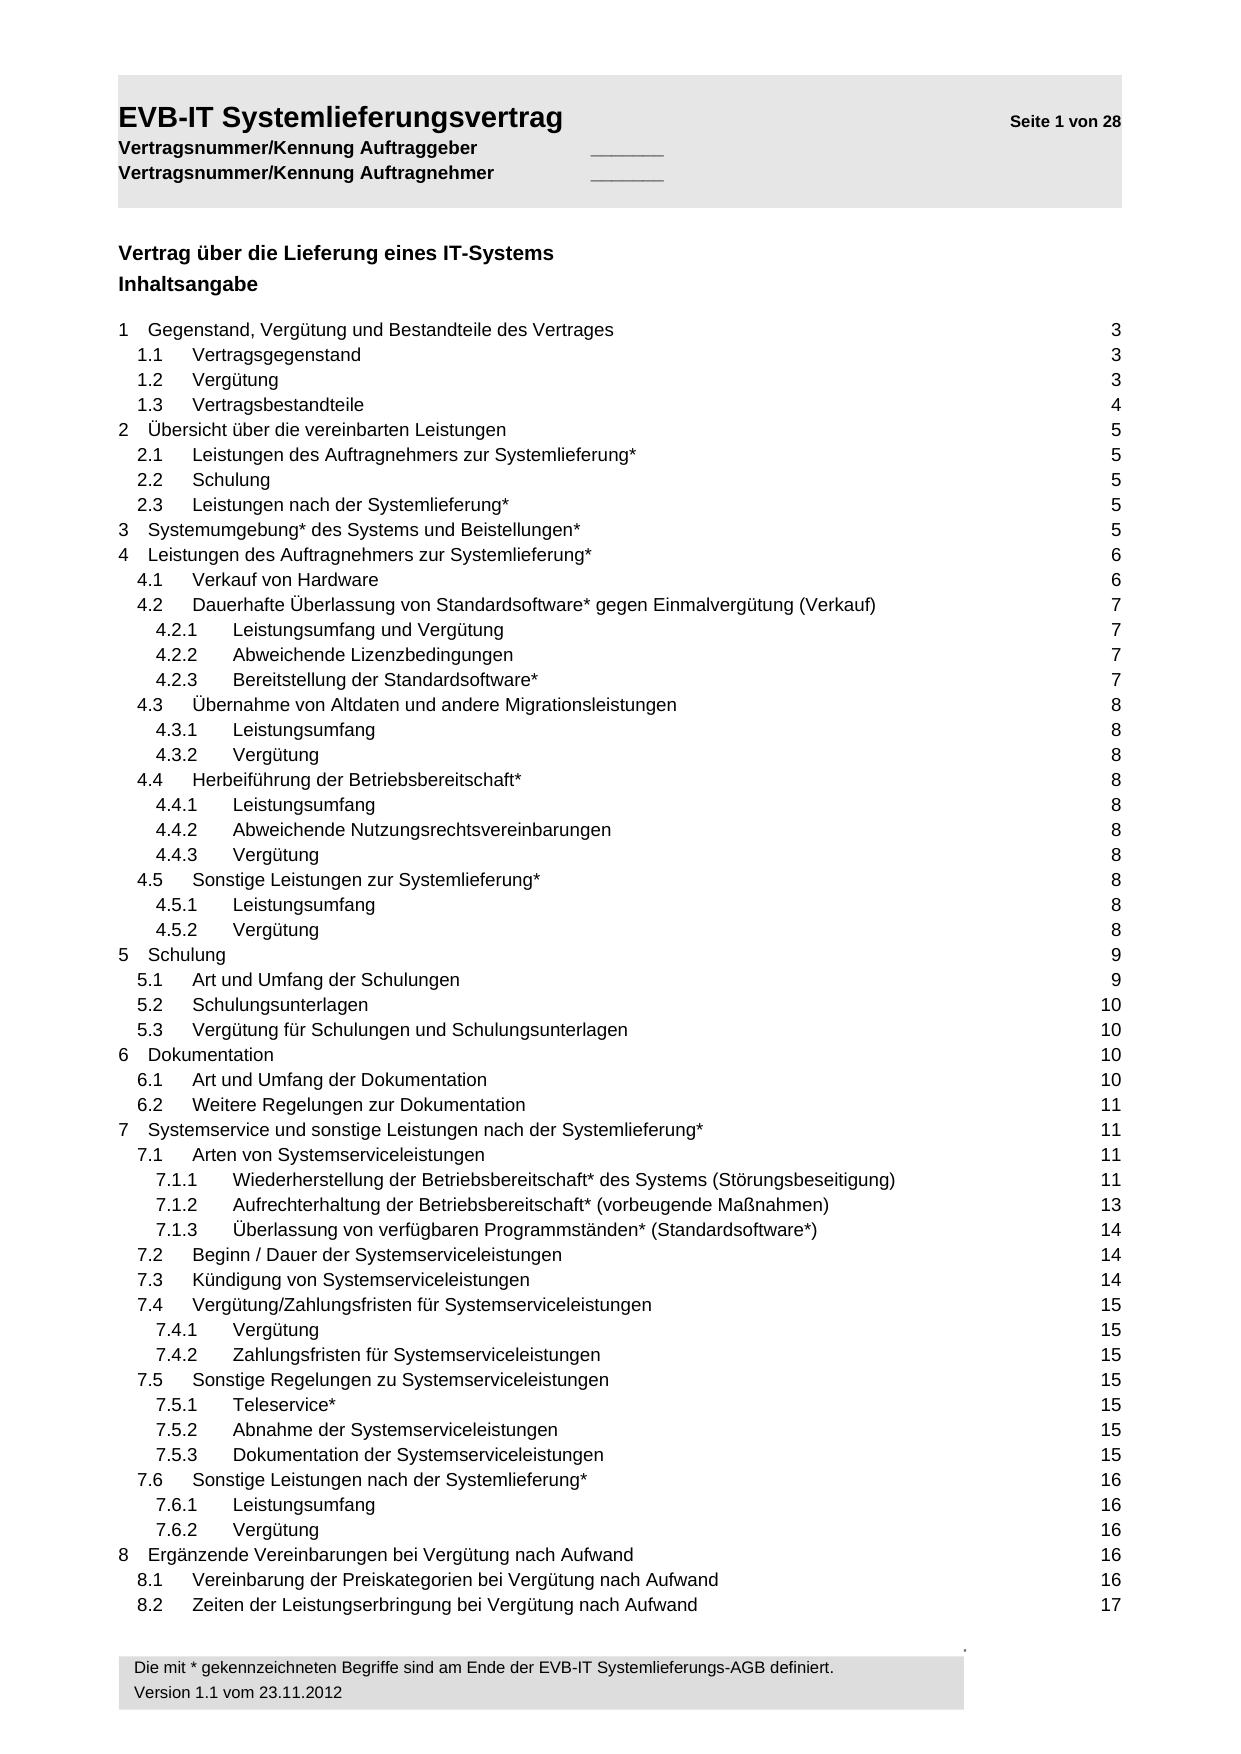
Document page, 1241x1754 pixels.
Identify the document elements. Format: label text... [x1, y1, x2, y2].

text 8.2 Zeiten der Leistungserbringung bei Vergütung nach Aufwand 17 [137, 1590, 1122, 1615]
text 4.3.1 Leistungsumfang 8 [156, 715, 1122, 740]
text 5 Schulung 9 [118, 940, 1122, 965]
text 1.2 Vergütung 3 [137, 365, 1122, 390]
text 3 Systemumgebung* des Systems und Beistellungen* 5 [118, 515, 1122, 540]
text 1 Gegenstand, Vergütung und Bestandteile des Vertrages 3 [118, 315, 1122, 340]
text 5.3 Vergütung für Schulungen und Schulungsunterlagen 10 [137, 1015, 1122, 1040]
text 6.1 Art und Umfang der Dokumentation 10 [137, 1065, 1122, 1090]
text Vertrag über die Lieferung eines IT-Systems [118, 240, 1122, 265]
text 7.5.2 Abnahme der Systemserviceleistungen 15 [156, 1415, 1122, 1440]
text Inhaltsangabe [118, 271, 1122, 296]
text 2.3 Leistungen nach der Systemlieferung* 5 [137, 490, 1122, 515]
text 4.2.1 Leistungsumfang und Vergütung 7 [156, 615, 1122, 640]
text 4.3 Übernahme von Altdaten und andere Migrationsleistungen 8 [137, 690, 1122, 715]
text 7.2 Beginn / Dauer der Systemserviceleistungen 14 [137, 1240, 1122, 1265]
text 4.2.3 Bereitstellung der Standardsoftware* 7 [156, 665, 1122, 690]
text 8.1 Vereinbarung der Preiskategorien bei Vergütung nach Aufwand 16 [137, 1565, 1122, 1590]
text 2.2 Schulung 5 [137, 465, 1122, 490]
text 7.5 Sonstige Regelungen zu Systemserviceleistungen 15 [137, 1365, 1122, 1390]
text 7.6 Sonstige Leistungen nach der Systemlieferung* 16 [137, 1465, 1122, 1490]
text 4.4.3 Vergütung 8 [156, 840, 1122, 865]
text 4.3.2 Vergütung 8 [156, 740, 1122, 765]
text 7.1 Arten von Systemserviceleistungen 11 [137, 1140, 1122, 1165]
text 4.5.2 Vergütung 8 [156, 915, 1122, 940]
text 7.3 Kündigung von Systemserviceleistungen 14 [137, 1265, 1122, 1290]
text 7.1.3 Überlassung von verfügbaren Programmständen* (Standardsoftware*) 14 [156, 1215, 1122, 1240]
text 1.3 Vertragsbestandteile 4 [137, 390, 1122, 415]
text 4.4 Herbeiführung der Betriebsbereitschaft* 8 [137, 765, 1122, 790]
text 1.1 Vertragsgegenstand 3 [137, 340, 1122, 365]
text 8 Ergänzende Vereinbarungen bei Vergütung nach Aufwand 16 [118, 1540, 1122, 1565]
text 7.1.2 Aufrechterhaltung der Betriebsbereitschaft* (vorbeugende Maßnahmen) 13 [156, 1190, 1122, 1215]
text 4.1 Verkauf von Hardware 6 [137, 565, 1122, 590]
text 7.6.2 Vergütung 16 [156, 1515, 1122, 1540]
text 6 Dokumentation 10 [118, 1040, 1122, 1065]
text 7.4.2 Zahlungsfristen für Systemserviceleistungen 15 [156, 1340, 1122, 1365]
text 5.1 Art und Umfang der Schulungen 9 [137, 965, 1122, 990]
text 4.2.2 Abweichende Lizenzbedingungen 7 [156, 640, 1122, 665]
text 7 Systemservice und sonstige Leistungen nach der Systemlieferung* 11 [118, 1115, 1122, 1140]
text 4.4.2 Abweichende Nutzungsrechtsvereinbarungen 8 [156, 815, 1122, 840]
text 5.2 Schulungsunterlagen 10 [137, 990, 1122, 1015]
text 7.4 Vergütung/Zahlungsfristen für Systemserviceleistungen 15 [137, 1290, 1122, 1315]
text 6.2 Weitere Regelungen zur Dokumentation 11 [137, 1090, 1122, 1115]
text 2.1 Leistungen des Auftragnehmers zur Systemlieferung* 5 [137, 440, 1122, 465]
text 4.5.1 Leistungsumfang 8 [156, 890, 1122, 915]
text 7.6.1 Leistungsumfang 16 [156, 1490, 1122, 1515]
text 7.5.3 Dokumentation der Systemserviceleistungen 15 [156, 1440, 1122, 1465]
text 7.5.1 Teleservice* 15 [156, 1390, 1122, 1415]
text 4 Leistungen des Auftragnehmers zur Systemlieferung* 6 [118, 540, 1122, 565]
text 2 Übersicht über die vereinbarten Leistungen 5 [118, 415, 1122, 440]
text 7.4.1 Vergütung 15 [156, 1315, 1122, 1340]
text 4.4.1 Leistungsumfang 8 [156, 790, 1122, 815]
text 7.1.1 Wiederherstellung der Betriebsbereitschaft* des Systems (Störungsbeseitigung) 11 [156, 1165, 1122, 1190]
text 4.2 Dauerhafte Überlassung von Standardsoftware* gegen Einmalvergütung (Verkauf) 7 [137, 590, 1122, 615]
text 4.5 Sonstige Leistungen zur Systemlieferung* 8 [137, 865, 1122, 890]
